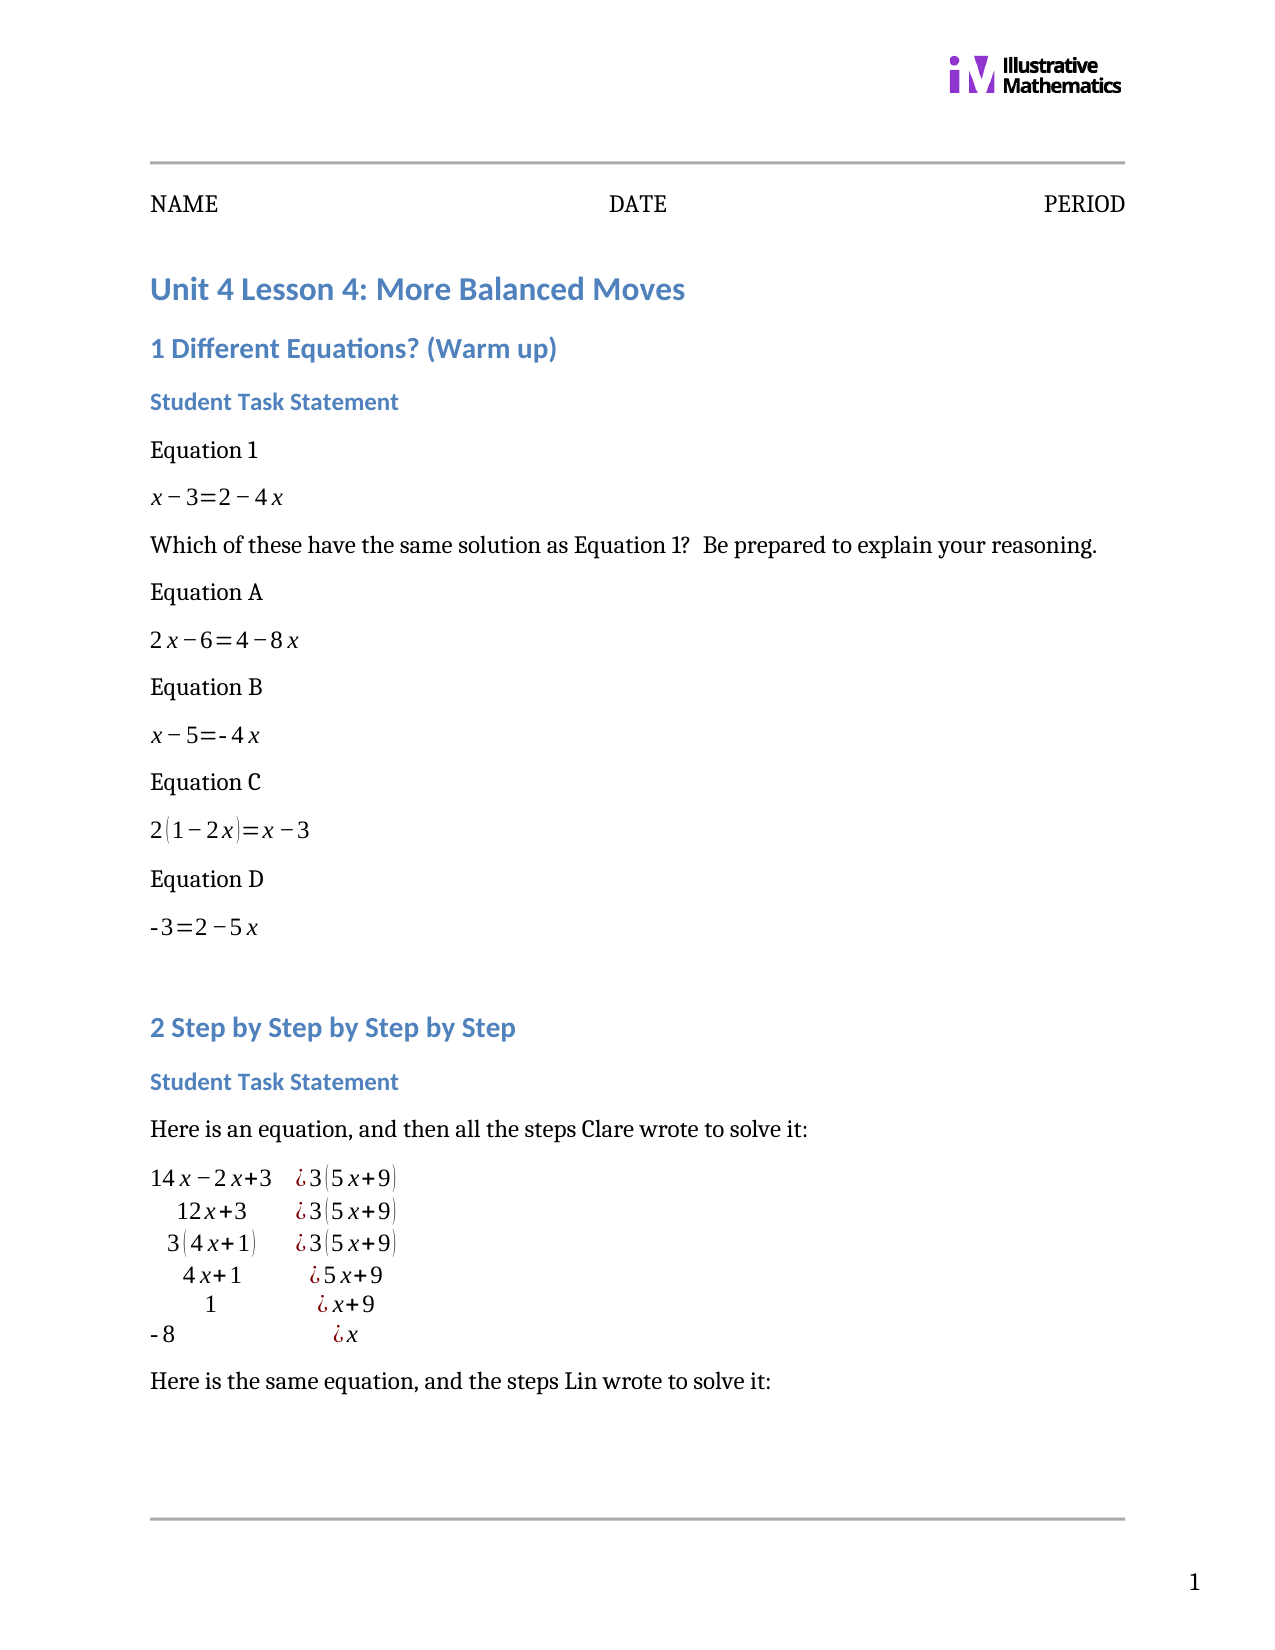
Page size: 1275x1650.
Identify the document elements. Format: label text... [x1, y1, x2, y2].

text Which of these have the same solution as Equation 1? Be prepared to explain your reasoning. [150, 531, 1125, 559]
text Equation C [150, 768, 1125, 797]
text Here is an equation, and then all the steps Clare wrote to solve it: [150, 1115, 1125, 1144]
subtitle Unit 4 Lesson 4: More Balanced Moves [150, 268, 1125, 309]
subtitle Student Task Statement [150, 1066, 1125, 1097]
subtitle 2 Step by Step by Step by Step [150, 1009, 1125, 1045]
text Equation B [150, 673, 1125, 702]
text Equation 1 [150, 436, 1125, 464]
text Equation D [150, 865, 1125, 894]
text Equation A [150, 578, 1125, 607]
subtitle Student Task Statement [150, 386, 1125, 417]
text Here is the same equation, and the steps Lin wrote to solve it: [150, 1367, 1125, 1396]
subtitle 1 Different Equations? (Warm up) [150, 330, 1125, 366]
picture [949, 55, 1121, 93]
